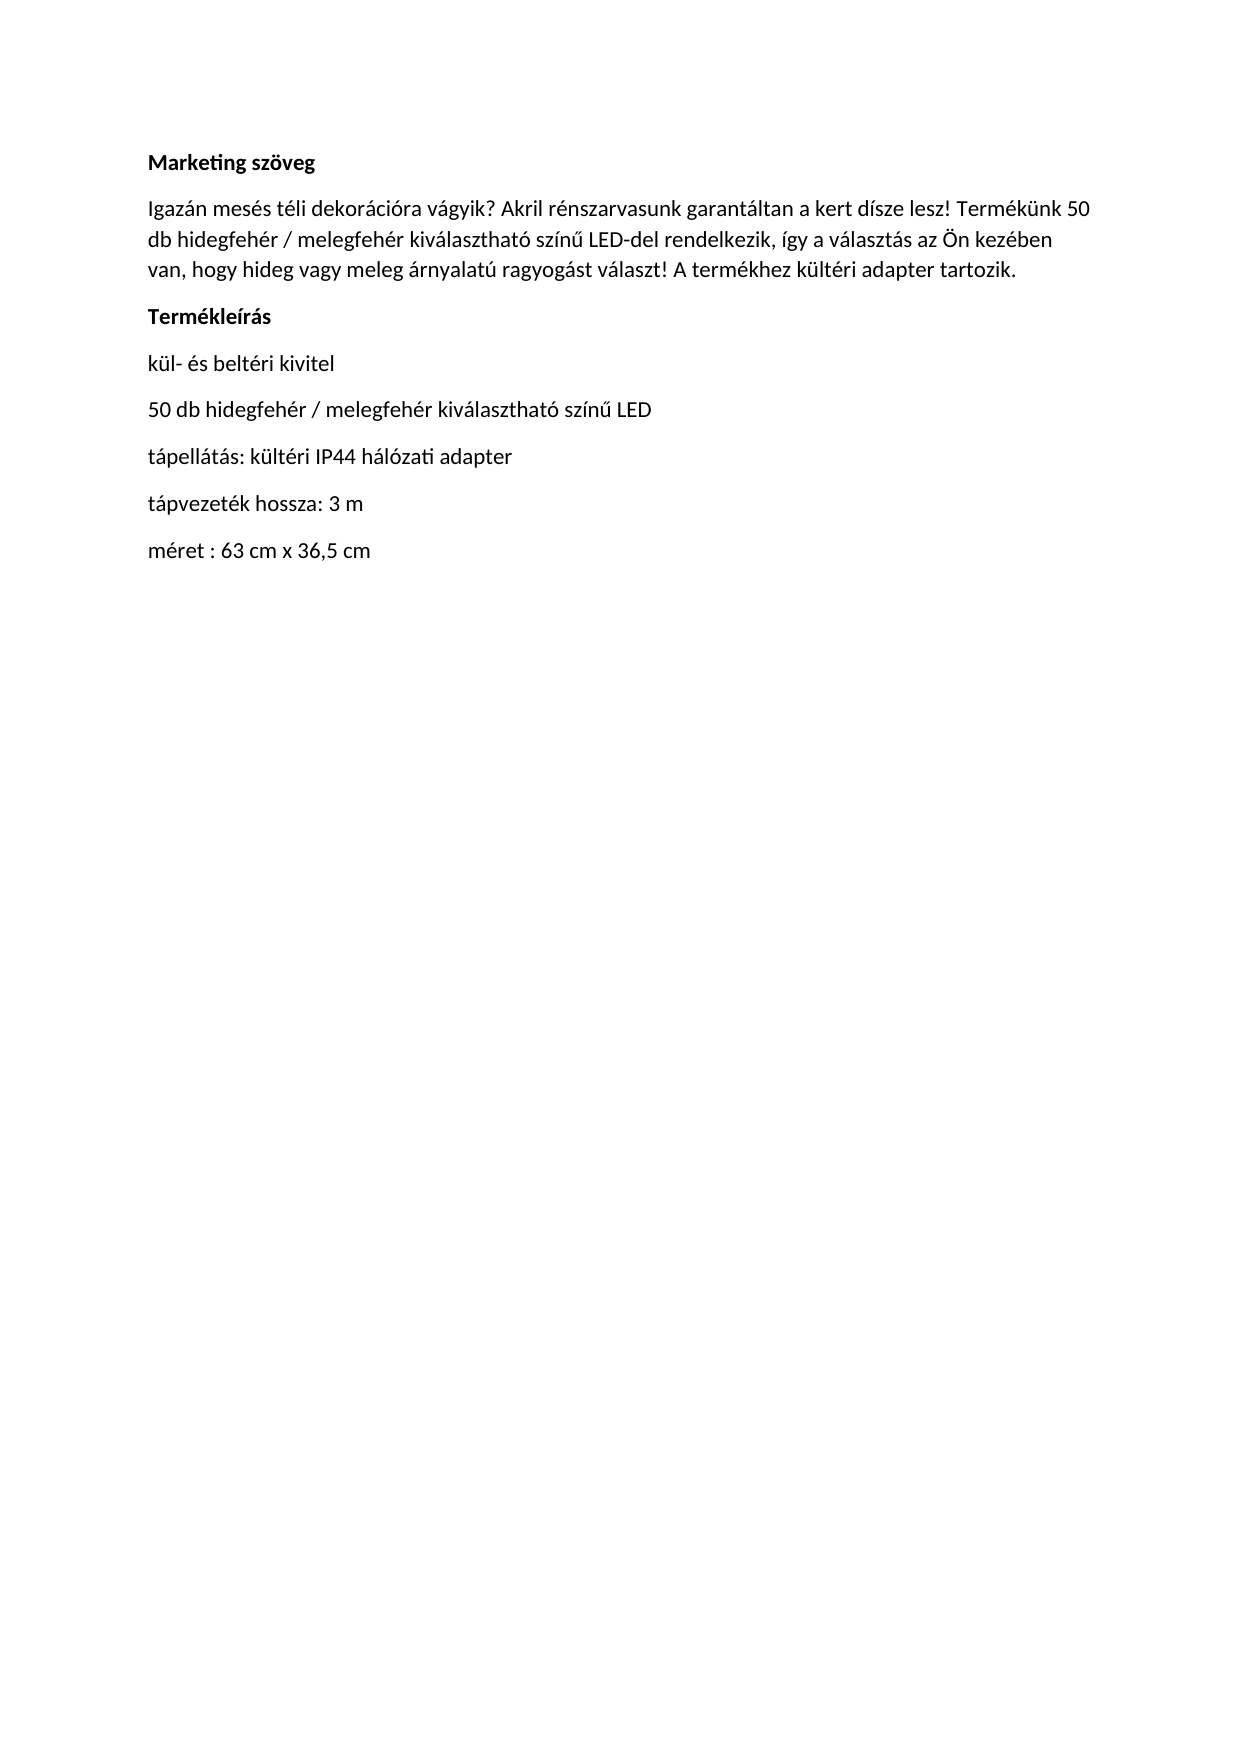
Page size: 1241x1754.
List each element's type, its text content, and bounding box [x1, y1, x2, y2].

text Termékleírás [148, 302, 1093, 330]
text Igazán mesés téli dekorációra vágyik? Akril rénszarvasunk garantáltan a kert dísze lesz! Termékünk 50 db hidegfehér / melegfehér kiválasztható színű LED-del rendelkezik, így a választás az Ön kezében van, hogy hideg vagy meleg árnyalatú ragyogást választ! A termékhez kültéri adapter tartozik. [148, 194, 1093, 283]
text tápvezeték hossza: 3 m [148, 489, 1093, 517]
text méret : 63 cm x 36,5 cm [148, 536, 1093, 564]
text tápellátás: kültéri IP44 hálózati adapter [148, 442, 1093, 470]
text 50 db hidegfehér / melegfehér kiválasztható színű LED [148, 396, 1093, 423]
text Marketing szöveg [148, 148, 1093, 176]
text kül- és beltéri kivitel [148, 349, 1093, 377]
